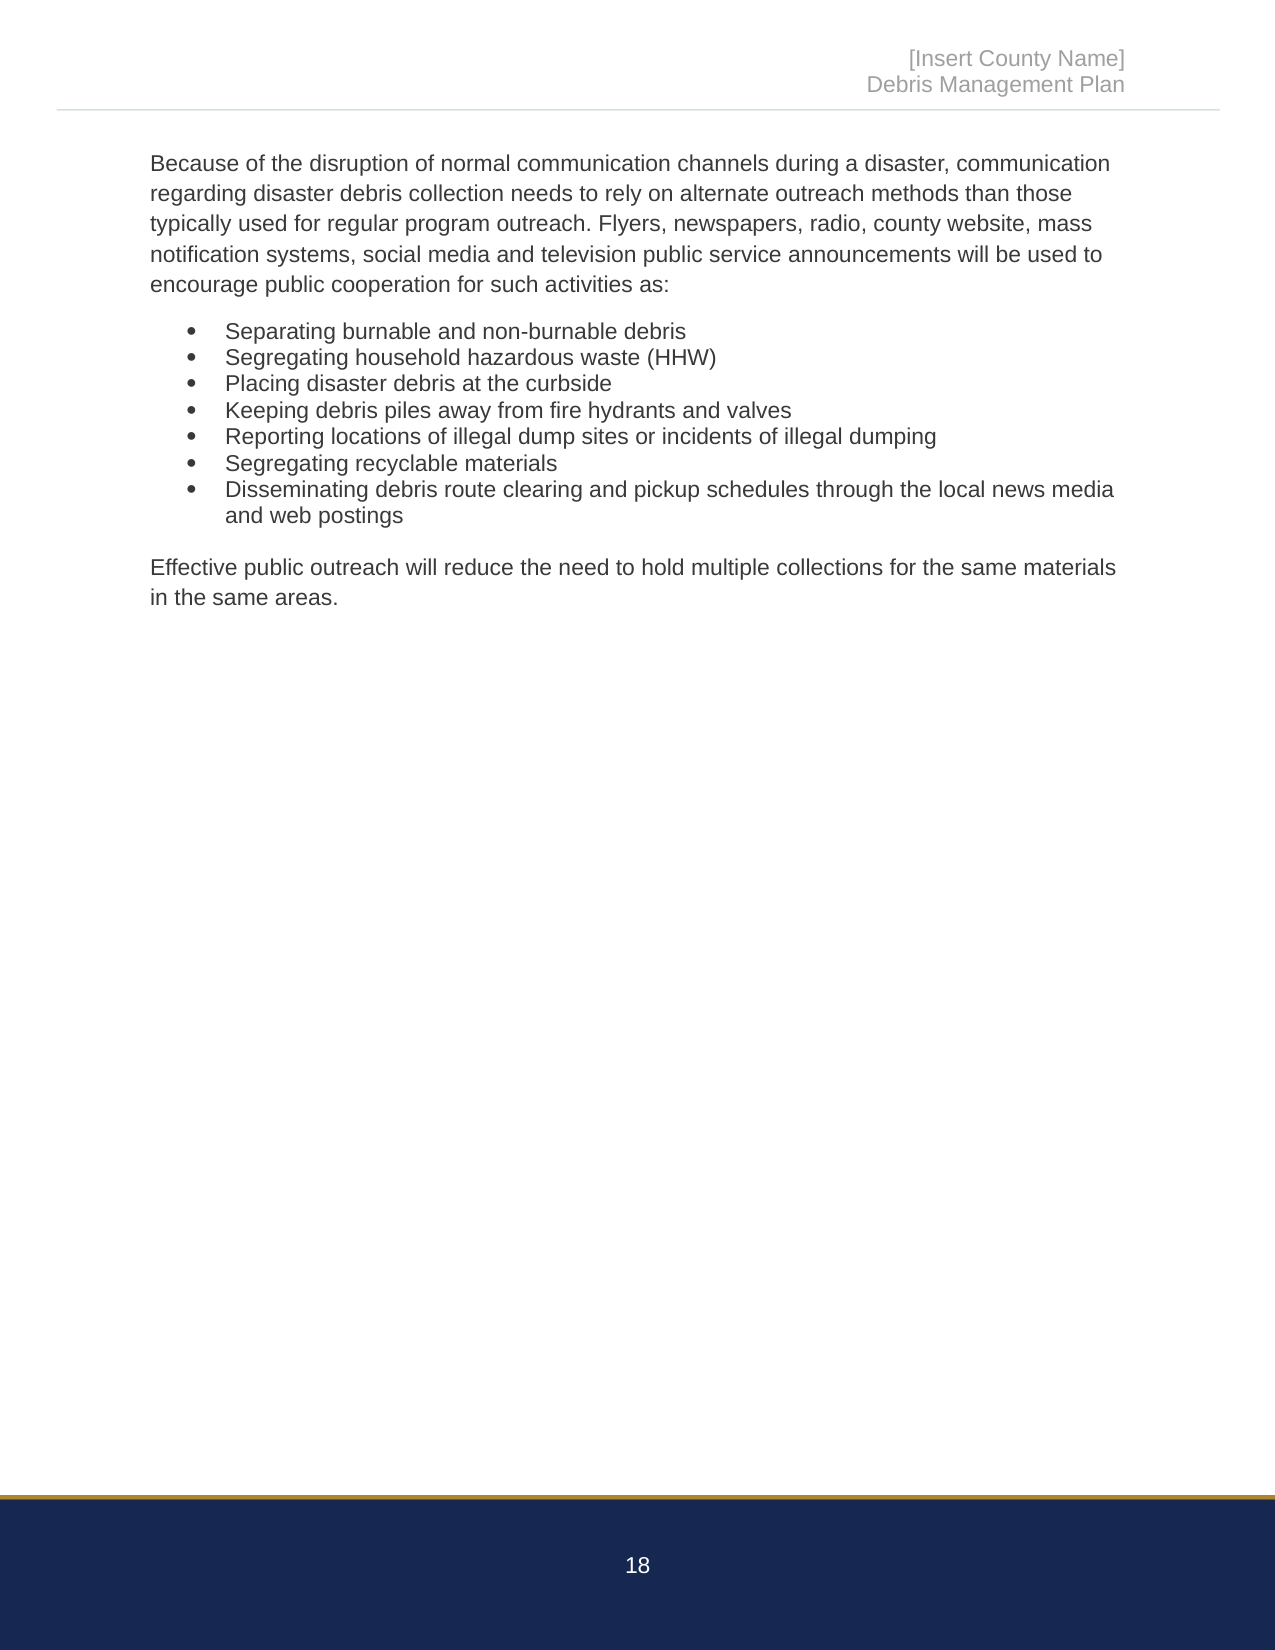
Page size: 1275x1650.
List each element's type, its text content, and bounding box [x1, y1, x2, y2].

list Reporting locations of illegal dump sites or incidents of illegal dumping [187, 423, 1125, 449]
list Segregating recyclable materials [187, 449, 1125, 476]
text Effective public outreach will reduce the need to hold multiple collections for the same materials in the same areas. [150, 553, 1125, 610]
list Segregating household hazardous waste (HHW) [187, 344, 1125, 370]
list Disseminating debris route clearing and pickup schedules through the local news media and web postings [187, 476, 1125, 528]
picture [0, 0, 1275, 149]
list Placing disaster debris at the curbside [187, 370, 1125, 397]
picture [0, 1495, 1275, 1650]
text Because of the disruption of normal communication channels during a disaster, communication regarding disaster debris collection needs to rely on alternate outreach methods than those typically used for regular program outreach. Flyers, newspapers, radio, county website, mass notification systems, social media and television public service announcements will be used to encourage public cooperation for such activities as: [150, 150, 1125, 297]
list Separating burnable and non-burnable debris [187, 318, 1125, 344]
list Keeping debris piles away from fire hydrants and valves [187, 397, 1125, 423]
